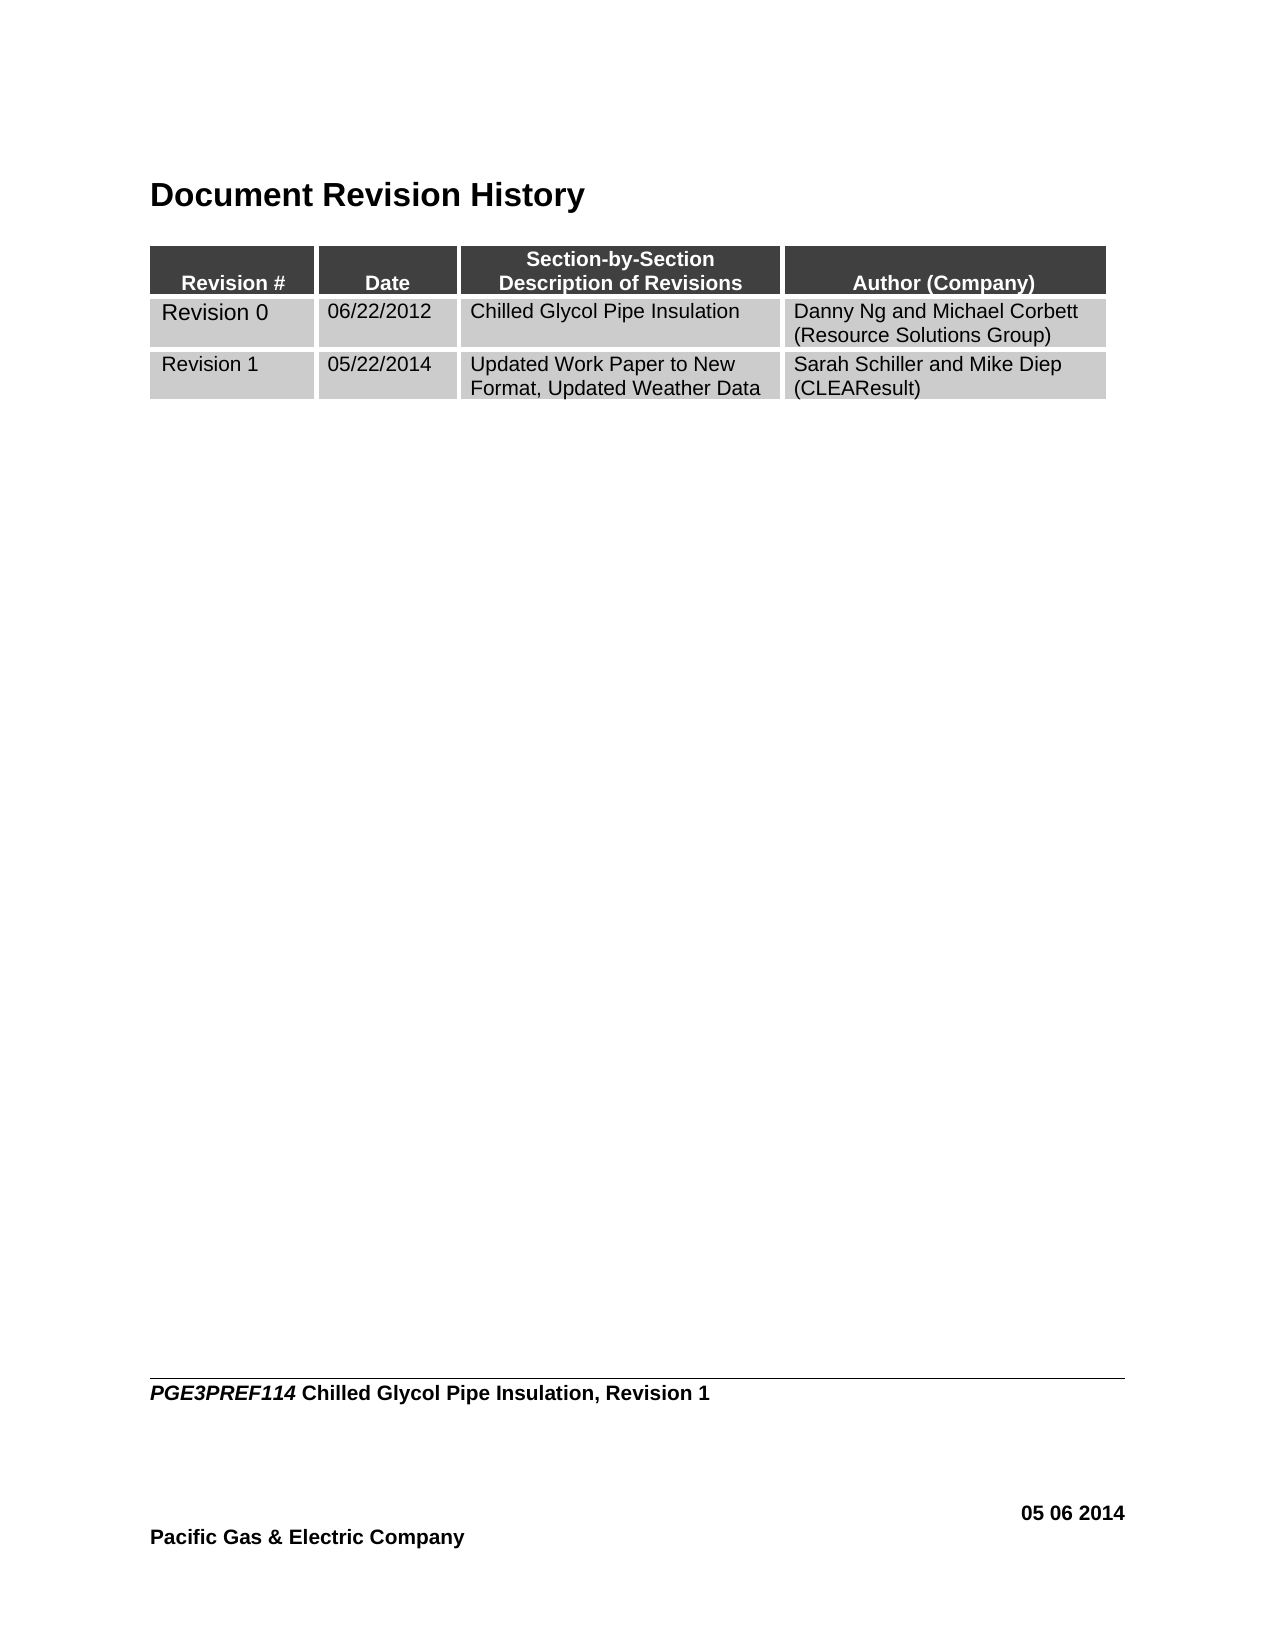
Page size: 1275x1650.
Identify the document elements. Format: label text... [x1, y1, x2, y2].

table_header Section-by-Section Description of Revisions [461, 246, 780, 294]
table_cell Revision 0 [150, 299, 314, 347]
table_header Revision # [150, 246, 314, 294]
table_cell Danny Ng and Michael Corbett (Resource Solutions Group) [785, 299, 1106, 347]
table_header Date [319, 246, 457, 294]
table_cell Sarah Schiller and Mike Diep (CLEAResult) [785, 352, 1106, 399]
table_cell Chilled Glycol Pipe Insulation [461, 299, 780, 347]
table_cell Revision 1 [150, 352, 314, 399]
table_cell 05/22/2014 [319, 352, 457, 399]
table_cell Updated Work Paper to New Format, Updated Weather Data [461, 352, 780, 399]
subtitle Document Revision History [150, 175, 1125, 213]
table_header Author (Company) [785, 246, 1106, 294]
table_cell 06/22/2012 [319, 299, 457, 347]
